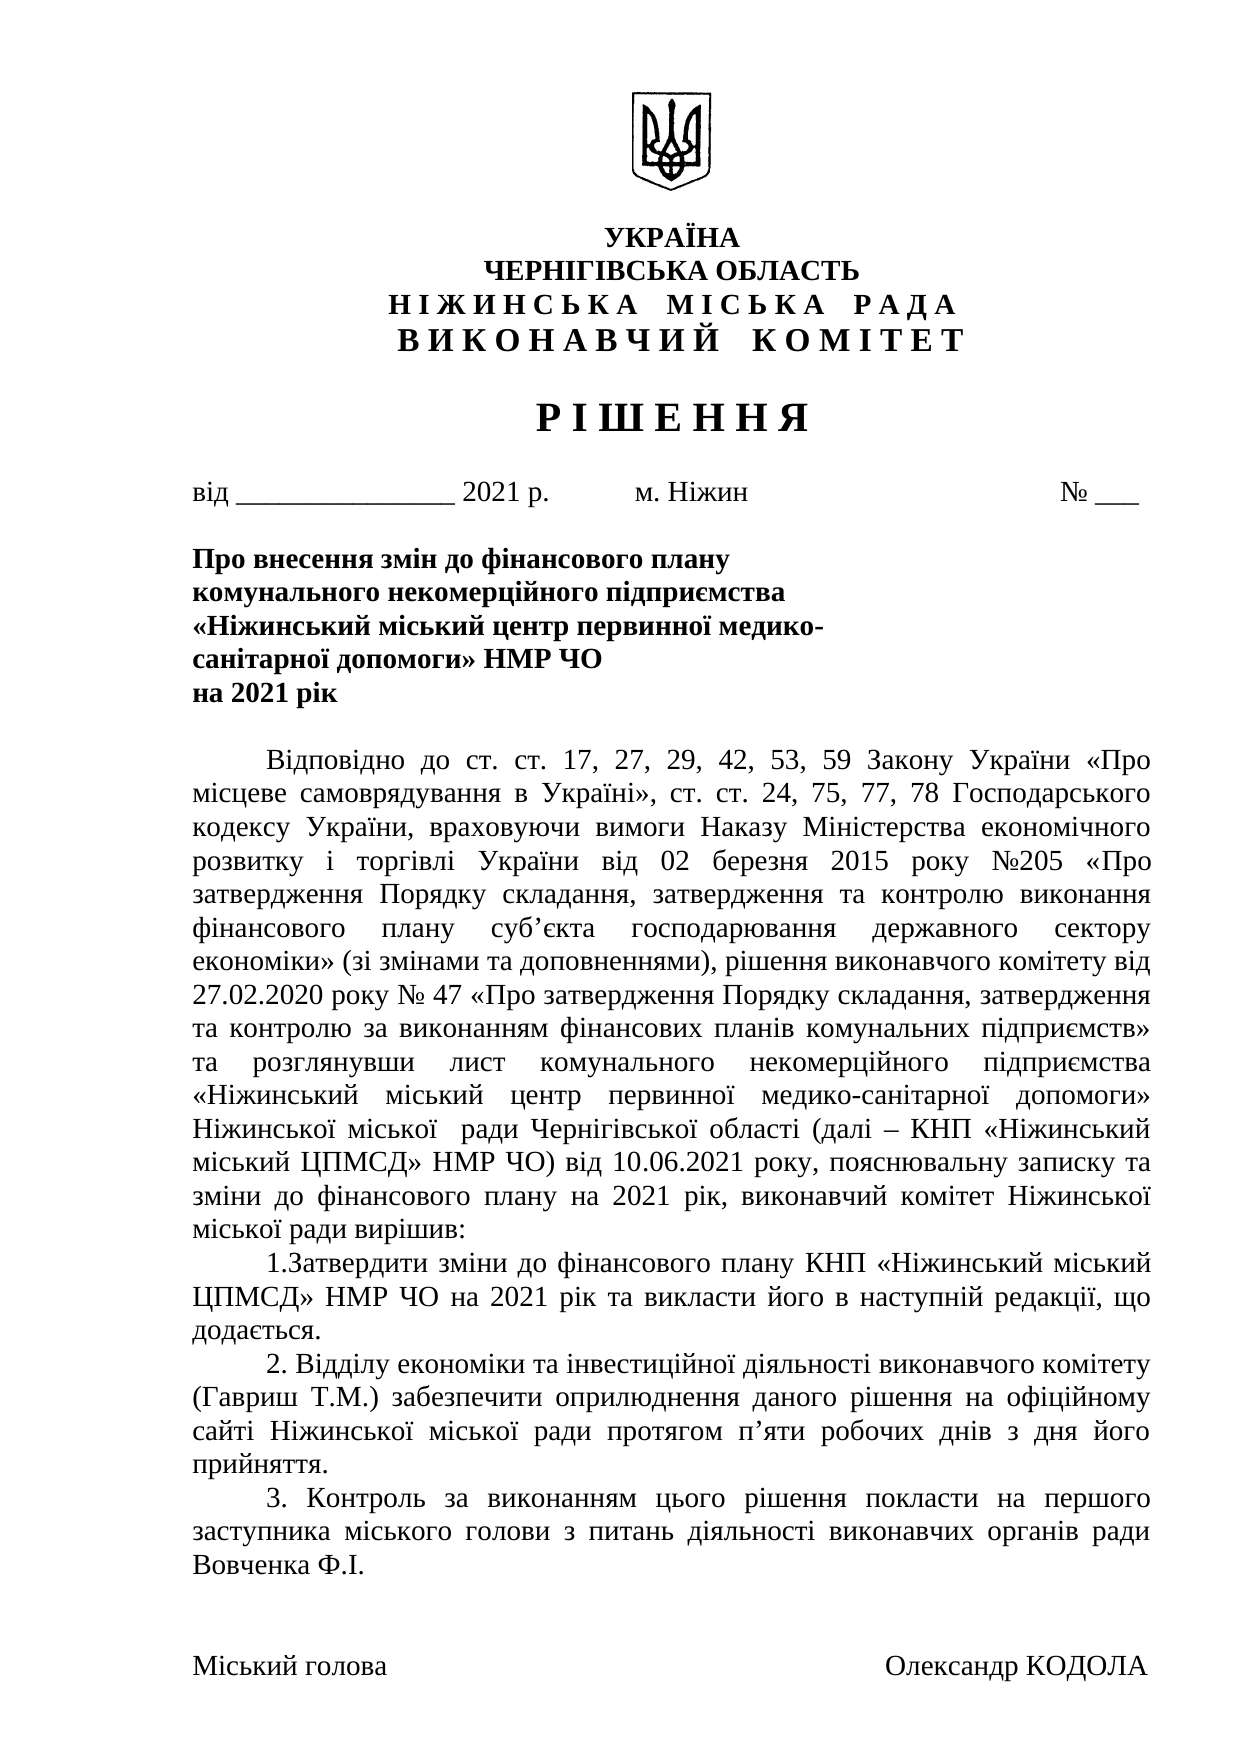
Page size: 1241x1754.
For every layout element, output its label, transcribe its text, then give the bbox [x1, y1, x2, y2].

text ЧЕРНІГІВСЬКА ОБЛАСТЬ [192, 253, 1152, 287]
subtitle Н І Ж И Н С Ь К А М І С Ь К А Р А Д А [192, 287, 1152, 320]
text Відповідно до ст. ст. 17, 27, 29, 42, 53, 59 Закону України «Про місцеве самоврядування в Україні», ст. ст. 24, 75, 77, 78 Господарського кодексу України, враховуючи вимоги Наказу Міністерства економічного розвитку і торгівлі України від 02 березня 2015 року №205 «Про затвердження Порядку складання, затвердження та контролю виконання фінансового плану суб’єкта господарювання державного сектору економіки» (зі змінами та доповненнями), рішення виконавчого комітету від 27.02.2020 року № 47 «Про затвердження Порядку складання, затвердження та контролю за виконанням фінансових планів комунальних підприємств» та розглянувши лист комунального некомерційного підприємства «Ніжинський міський центр первинної медико-санітарної допомоги» Ніжинської міської ради Чернігівської області (далі – КНП «Ніжинський міський ЦПМСД» НМР ЧО) від 10.06.2021 року, пояснювальну записку та зміни до фінансового плану на 2021 рік, виконавчий комітет Ніжинської міської ради вирішив: [192, 742, 1152, 1245]
text від _______________ 2021 р. м. Ніжин № ___ [192, 474, 1152, 507]
text санітарної допомоги» НМР ЧО [192, 641, 1152, 675]
text на 2021 рік [192, 675, 1152, 708]
text Р І Ш Е Н Н Я [192, 392, 1152, 440]
text Міський голова Олександр КОДОЛА [192, 1648, 1152, 1681]
text 1.Затвердити зміни до фінансового плану КНП «Ніжинський міський ЦПМСД» НМР ЧО на 2021 рік та викласти його в наступній редакції, що додається. [321, 1245, 1152, 1346]
text 3. Контроль за виконанням цього рішення покласти на першого заступника міського голови з питань діяльності виконавчих органів ради Вовченка Ф.І. [192, 1480, 1152, 1581]
text 2. Відділу економіки та інвестиційної діяльності виконавчого комітету (Гавриш Т.М.) забезпечити оприлюднення даного рішення на офіційному сайті Ніжинської міської ради протягом п’яти робочих днів з дня його прийняття. [192, 1346, 1152, 1480]
text комунального некомерційного підприємства [192, 574, 1152, 608]
text «Ніжинський міський центр первинної медико- [192, 608, 1152, 641]
subtitle В И К О Н А В Ч И Й К О М І Т Е Т [192, 320, 1152, 359]
text УКРАЇНА [192, 220, 1152, 253]
picture [632, 92, 712, 191]
text Про внесення змін до фінансового плану [192, 541, 1152, 574]
